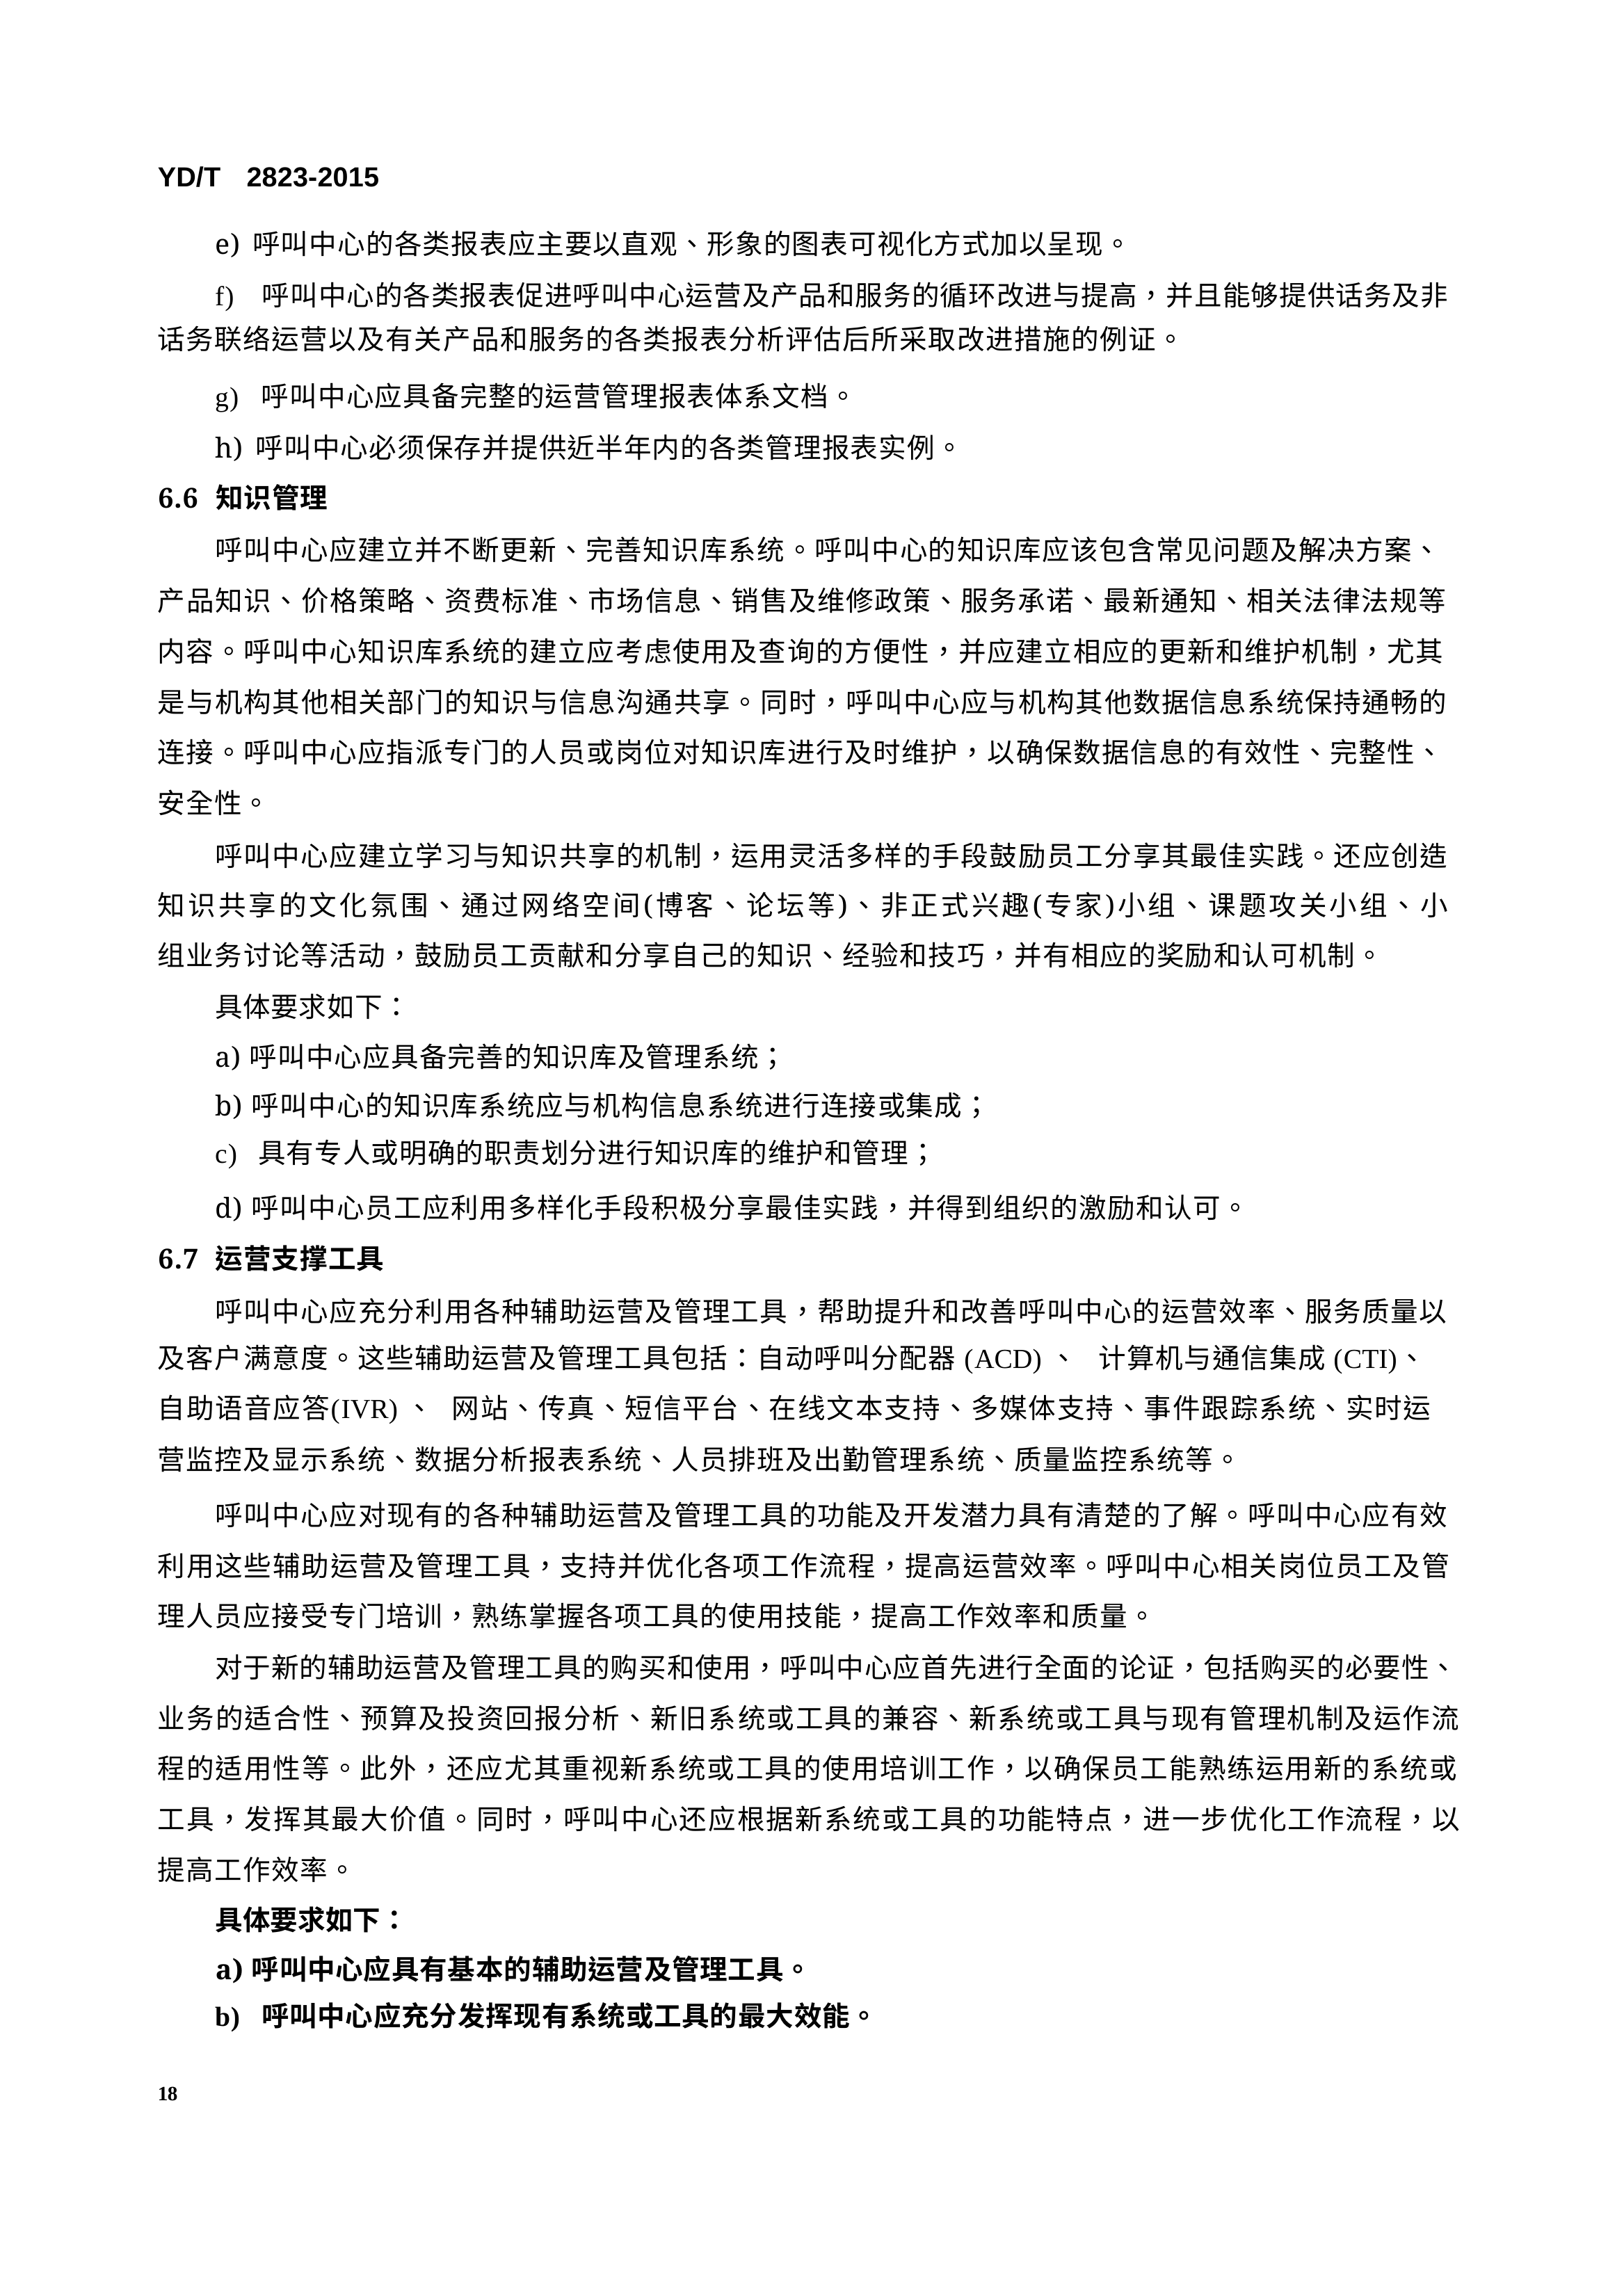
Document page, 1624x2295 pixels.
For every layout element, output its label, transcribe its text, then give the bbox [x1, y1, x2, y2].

text 呼叫中心应对现有的各种辅助运营及管理工具的功能及开发潜力具有清楚的了解。呼叫中心应有效 利用这些辅助运营及管理工具，支持并优化各项工作流程，提高运营效率。呼叫中心相关岗位员工及管 理人员应接受专门培训，熟练掌握各项工具的使用技能，提高工作效率和质量。 [158, 1496, 1449, 1635]
text g) 呼叫中心应具备完整的运营管理报表体系文档。 [215, 380, 1460, 413]
text 具体要求如下： [215, 1903, 1460, 1937]
text 对于新的辅助运营及管理工具的购买和使用，呼叫中心应首先进行全面的论证，包括购买的必要性、 业务的适合性、预算及投资回报分析、新旧系统或工具的兼容、新系统或工具与现有管理机制及运作流 程的适用性等。此外，还应尤其重视新系统或工具的使用培训工作，以确保员工能熟练运用新的系统或 工具，发挥其最大价值。同时，呼叫中心还应根据新系统或工具的功能特点，进一步优化工作流程，以 提高工作效率。 [158, 1648, 1460, 1888]
text 呼叫中心应建立并不断更新、完善知识库系统。呼叫中心的知识库应该包含常见问题及解决方案、 产品知识、价格策略、资费标准、市场信息、销售及维修政策、服务承诺、最新通知、相关法律法规等 内容。呼叫中心知识库系统的建立应考虑使用及查询的方便性，并应建立相应的更新和维护机制，尤其 是与机构其他相关部门的知识与信息沟通共享。同时，呼叫中心应与机构其他数据信息系统保持通畅的 连接。呼叫中心应指派专门的人员或岗位对知识库进行及时维护，以确保数据信息的有效性、完整性、 安全性。 [158, 531, 1448, 821]
text d) 呼叫中心员工应利用多样化手段积极分享最佳实践，并得到组织的激励和认可。 [215, 1191, 1460, 1225]
text 呼叫中心应建立学习与知识共享的机制，运用灵活多样的手段鼓励员工分享其最佳实践。还应创造 知识共享的文化氛围、通过网络空间(博客、论坛等)、非正式兴趣(专家)小组、课题攻关小组、小 组业务讨论等活动，鼓励员工贡献和分享自己的知识、经验和技巧，并有相应的奖励和认可机制。 [158, 837, 1448, 974]
text 6.7 运营支撑工具 [158, 1241, 1460, 1275]
text a) 呼叫中心应具有基本的辅助运营及管理工具。 [215, 1952, 1460, 1986]
text h) 呼叫中心必须保存并提供近半年内的各类管理报表实例。 [215, 430, 1460, 465]
text 自助语音应答(IVR) 、 网站、传真、短信平台、在线文本支持、多媒体支持、事件跟踪系统、实时运 营监控及显示系统、数据分析报表系统、人员排班及出勤管理系统、质量监控系统等。 [158, 1389, 1442, 1478]
text b) 呼叫中心的知识库系统应与机构信息系统进行连接或集成； [215, 1088, 1460, 1122]
text a) 呼叫中心应具备完善的知识库及管理系统； [215, 1039, 1460, 1074]
text b) 呼叫中心应充分发挥现有系统或工具的最大效能。 [215, 1999, 1460, 2033]
text e) 呼叫中心的各类报表应主要以直观、形象的图表可视化方式加以呈现。 [215, 227, 1460, 261]
text c) 具有专人或明确的职责划分进行知识库的维护和管理； [215, 1136, 1460, 1170]
text 6.6 知识管理 [158, 480, 1460, 515]
text f) 呼叫中心的各类报表促进呼叫中心运营及产品和服务的循环改进与提高，并且能够提供话务及非 话务联络运营以及有关产品和服务的各类报表分析评估后所采取改进措施的例证。 [158, 276, 1449, 357]
text 具体要求如下： [215, 990, 1460, 1024]
text 呼叫中心应充分利用各种辅助运营及管理工具，帮助提升和改善呼叫中心的运营效率、服务质量以 及客户满意度。这些辅助运营及管理工具包括：自动呼叫分配器 (ACD) 、 计算机与通信集成 (CTI)、 [158, 1292, 1448, 1376]
